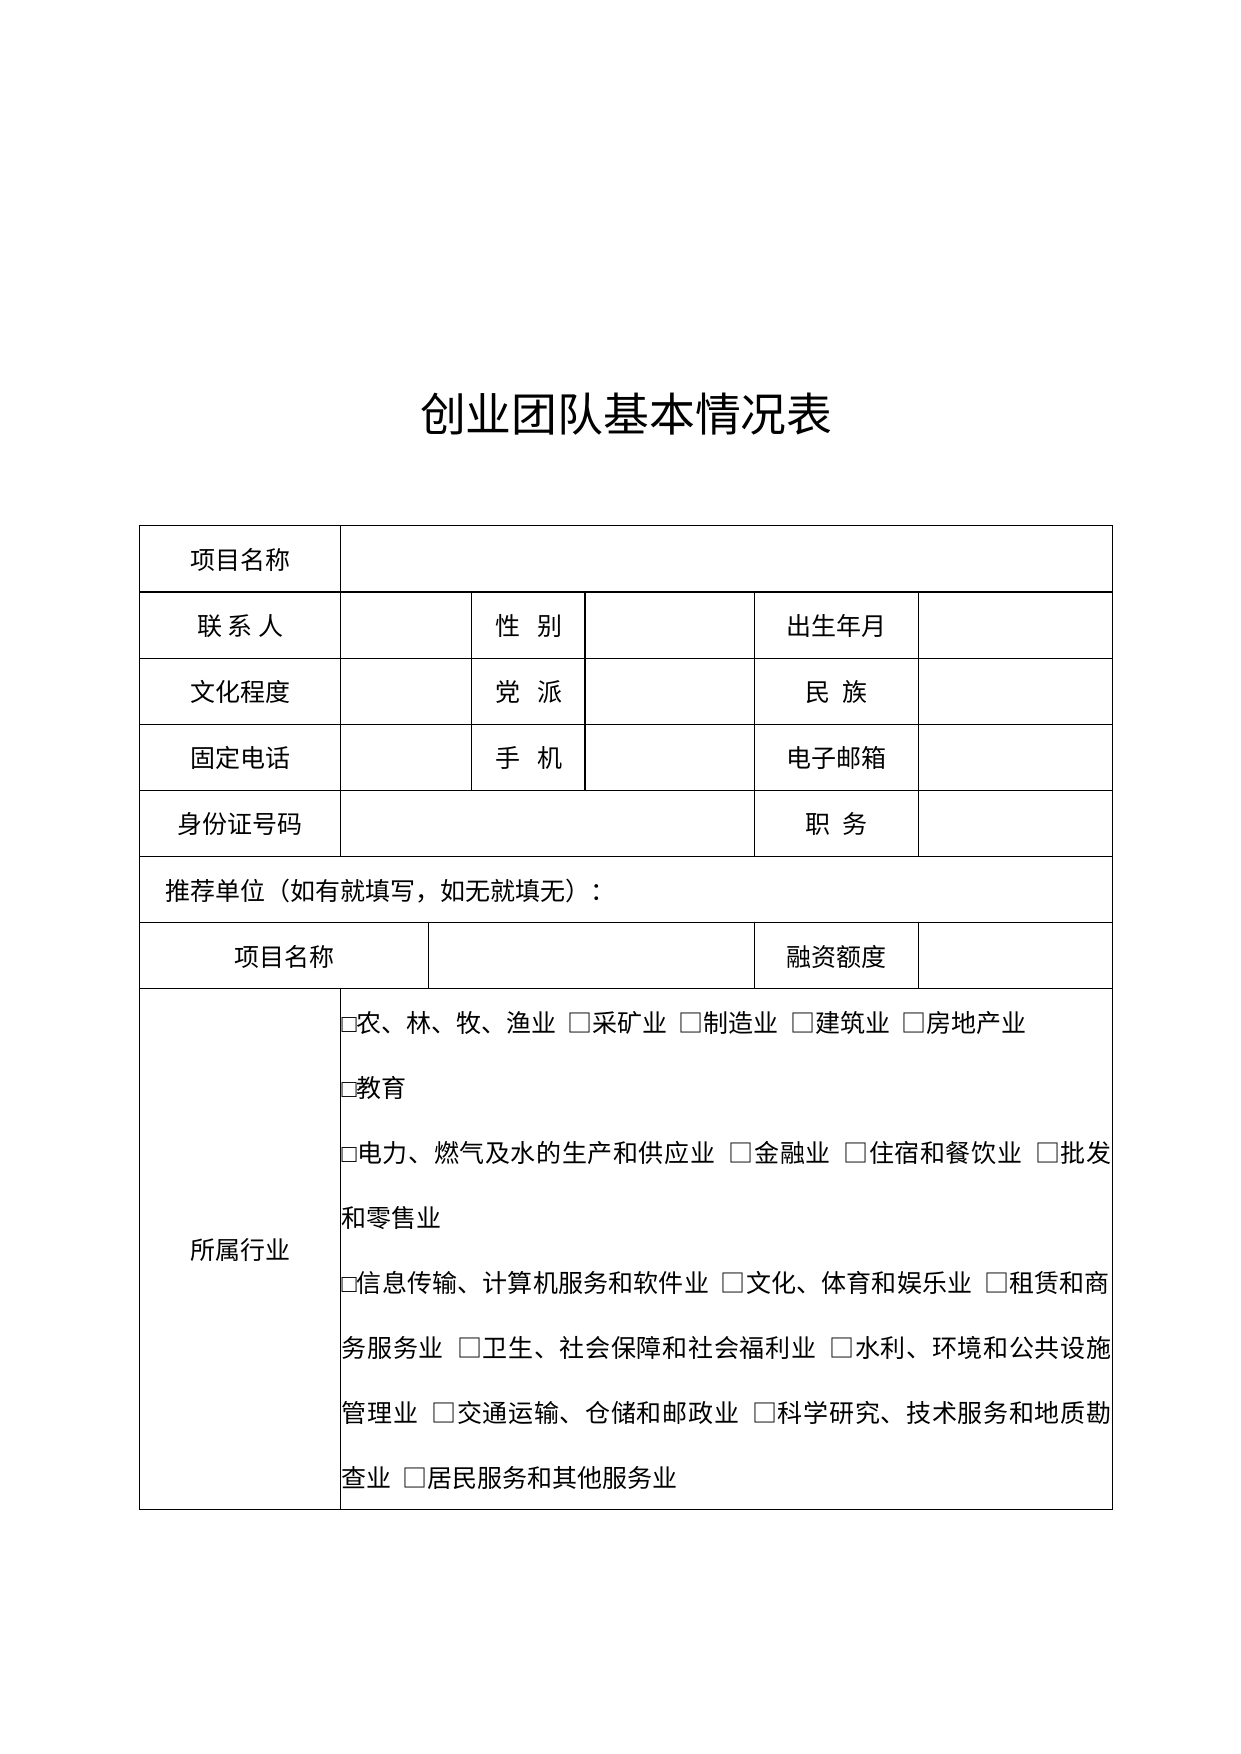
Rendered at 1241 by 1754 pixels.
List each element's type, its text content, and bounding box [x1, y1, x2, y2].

table_cell [919, 593, 1112, 657]
table_cell 项目名称 [140, 923, 428, 988]
table_cell [341, 725, 471, 789]
table_cell 出生年月 [755, 593, 918, 657]
table_cell [429, 923, 754, 988]
table_cell [919, 725, 1112, 789]
table_cell [341, 659, 471, 723]
table_cell 文化程度 [140, 659, 340, 723]
table_cell [341, 593, 471, 657]
table_cell 职 务 [755, 791, 918, 856]
table_cell 身份证号码 [140, 791, 340, 856]
table_cell 性 别 [472, 593, 584, 657]
table_cell 融资额度 [755, 923, 918, 988]
text 创业团队基本情况表 [165, 363, 1087, 460]
table_cell 联 系 人 [140, 593, 340, 657]
table_cell [919, 659, 1112, 723]
table_cell 推荐单位（如有就填写，如无就填无）： [140, 857, 1112, 922]
table_cell 手 机 [472, 725, 584, 789]
table_cell 电子邮箱 [755, 725, 918, 789]
table_cell [586, 659, 754, 723]
table_cell 民 族 [755, 659, 918, 723]
table_header 项目名称 [140, 526, 340, 591]
table_cell [919, 923, 1112, 988]
table_header [341, 526, 1112, 591]
table_cell 所属行业 [140, 989, 340, 1509]
table_cell [919, 791, 1112, 856]
table_cell 固定电话 [140, 725, 340, 789]
table_cell [341, 791, 754, 856]
table_cell [586, 725, 754, 789]
table_cell 党 派 [472, 659, 584, 723]
table_cell [586, 593, 754, 657]
table_cell □农、林、牧、渔业 □采矿业 □制造业 □建筑业 □房地产业 □教育 □电力、燃气及水的生产和供应业 □金融业 □住宿和餐饮业 □批发和零售业 □信息传输、计算机服务和软件业 □文化、体育和娱乐业 □租赁和商务服务业 □卫生、社会保障和社会福利业 □水利、环境和公共设施管理业 □交通运输、仓储和邮政业 □科学研究、技术服务和地质勘查业 □居民服务和其他服务业 [341, 989, 1112, 1509]
